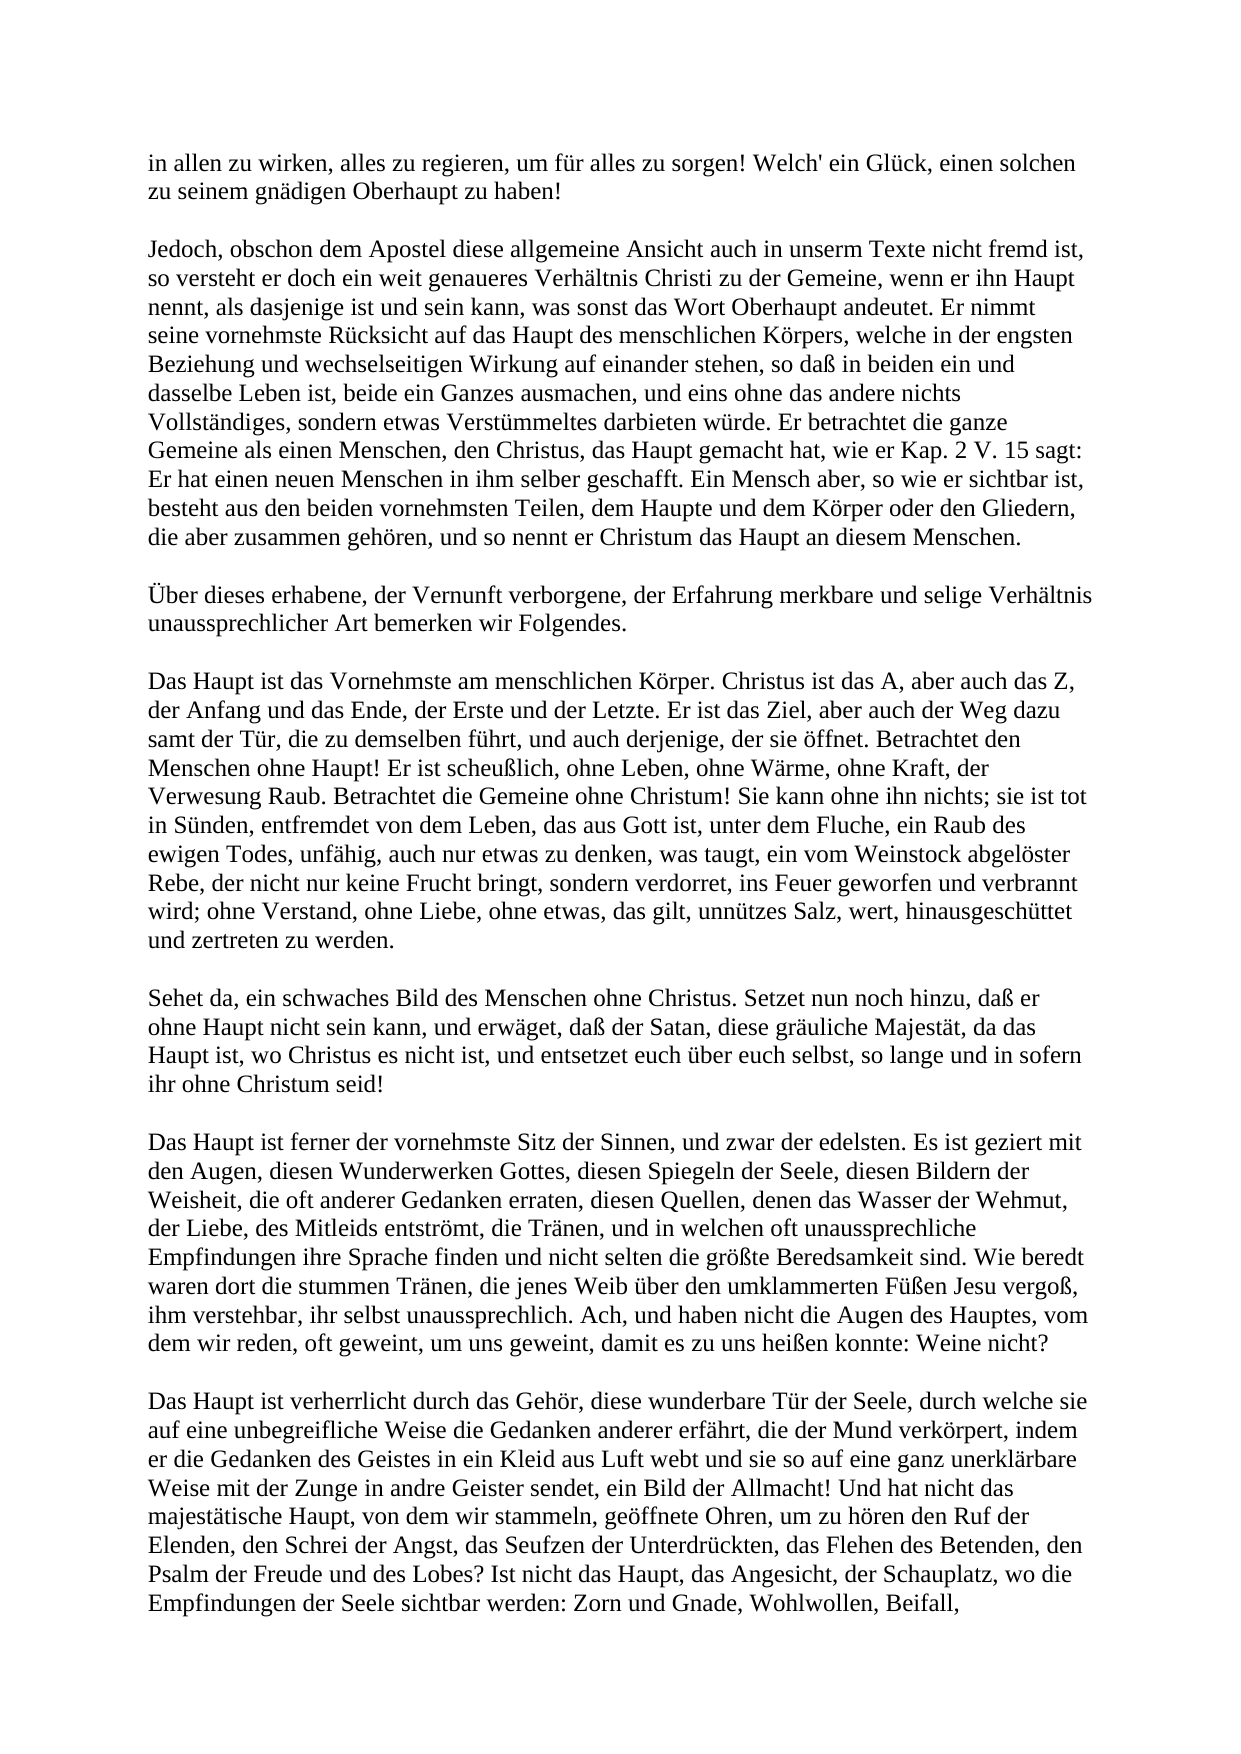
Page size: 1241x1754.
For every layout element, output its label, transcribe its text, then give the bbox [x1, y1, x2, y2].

text Sehet da, ein schwaches Bild des Menschen ohne Christus. Setzet nun noch hinzu, daß er ohne Haupt nicht sein kann, und erwäget, daß der Satan, diese gräuliche Majestät, da das Haupt ist, wo Christus es nicht ist, und entsetzet euch über euch selbst, so lange und in sofern ihr ohne Christum seid! [148, 1012, 1093, 1127]
text Jedoch, obschon dem Apostel diese allgemeine Ansicht auch in unserm Texte nicht fremd ist, so versteht er doch ein weit genaueres Verhältnis Christi zu der Gemeine, wenn er ihn Haupt nennt, als dasjenige ist und sein kann, was sonst das Wort Oberhaupt andeutet. Er nimmt seine vornehmste Rücksicht auf das Haupt des menschlichen Körpers, welche in der engsten Beziehung und wechselseitigen Wirkung auf einander stehen, so daß in beiden ein und dasselbe Leben ist, beide ein Ganzes ausmachen, und eins ohne das andere nichts Vollständiges, sondern etwas Verstümmeltes darbieten würde. Er betrachtet die ganze Gemeine als einen Menschen, den Christus, das Haupt gemacht hat, wie er Kap. 2 V. 15 sagt: Er hat einen neuen Menschen in ihm selber geschafft. Ein Mensch aber, so wie er sichtbar ist, besteht aus den beiden vornehmsten Teilen, dem Haupte und dem Körper oder den Gliedern, die aber zusammen gehören, und so nennt er Christum das Haupt an diesem Menschen. [148, 263, 1093, 579]
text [148, 1415, 1093, 1616]
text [148, 148, 1093, 234]
text Das Haupt ist ferner der vornehmste Sitz der Sinnen, und zwar der edelsten. Es ist geziert mit den Augen, diesen Wunderwerken Gottes, diesen Spiegeln der Seele, diesen Bildern der Weisheit, die oft anderer Gedanken erraten, diesen Quellen, denen das Wasser der Wehmut, der Liebe, des Mitleids entströmt, die Tränen, und in welchen oft unaussprechliche Empfindungen ihre Sprache finden und nicht selten die größte Beredsamkeit sind. Wie beredt waren dort die stummen Tränen, die jenes Weib über den umklammerten Füßen Jesu vergoß, ihm verstehbar, ihr selbst unaussprechlich. Ach, und haben nicht die Augen des Hauptes, vom dem wir reden, oft geweint, um uns geweint, damit es zu uns heißen konnte: Weine nicht? [148, 1156, 1093, 1386]
text Über dieses erhabene, der Vernunft verborgene, der Erfahrung merkbare und selige Verhältnis unaussprechlicher Art bemerken wir Folgendes. [148, 608, 1093, 666]
text Das Haupt ist das Vornehmste am menschlichen Körper. Christus ist das A, aber auch das Z, der Anfang und das Ende, der Erste und der Letzte. Er ist das Ziel, aber auch der Weg dazu samt der Tür, die zu demselben führt, und auch derjenige, der sie öffnet. Betrachtet den Menschen ohne Haupt! Er ist scheußlich, ohne Leben, ohne Wärme, ohne Kraft, der Verwesung Raub. Betrachtet die Gemeine ohne Christum! Sie kann ohne ihn nichts; sie ist tot in Sünden, entfremdet von dem Leben, das aus Gott ist, unter dem Fluche, ein Raub des ewigen Todes, unfähig, auch nur etwas zu denken, was taugt, ein vom Weinstock abgelöster Rebe, der nicht nur keine Frucht bringt, sondern verdorret, ins Feuer geworfen und verbrannt wird; ohne Verstand, ohne Liebe, ohne etwas, das gilt, unnützes Salz, wert, hinausgeschüttet und zertreten zu werden. [148, 695, 1093, 983]
